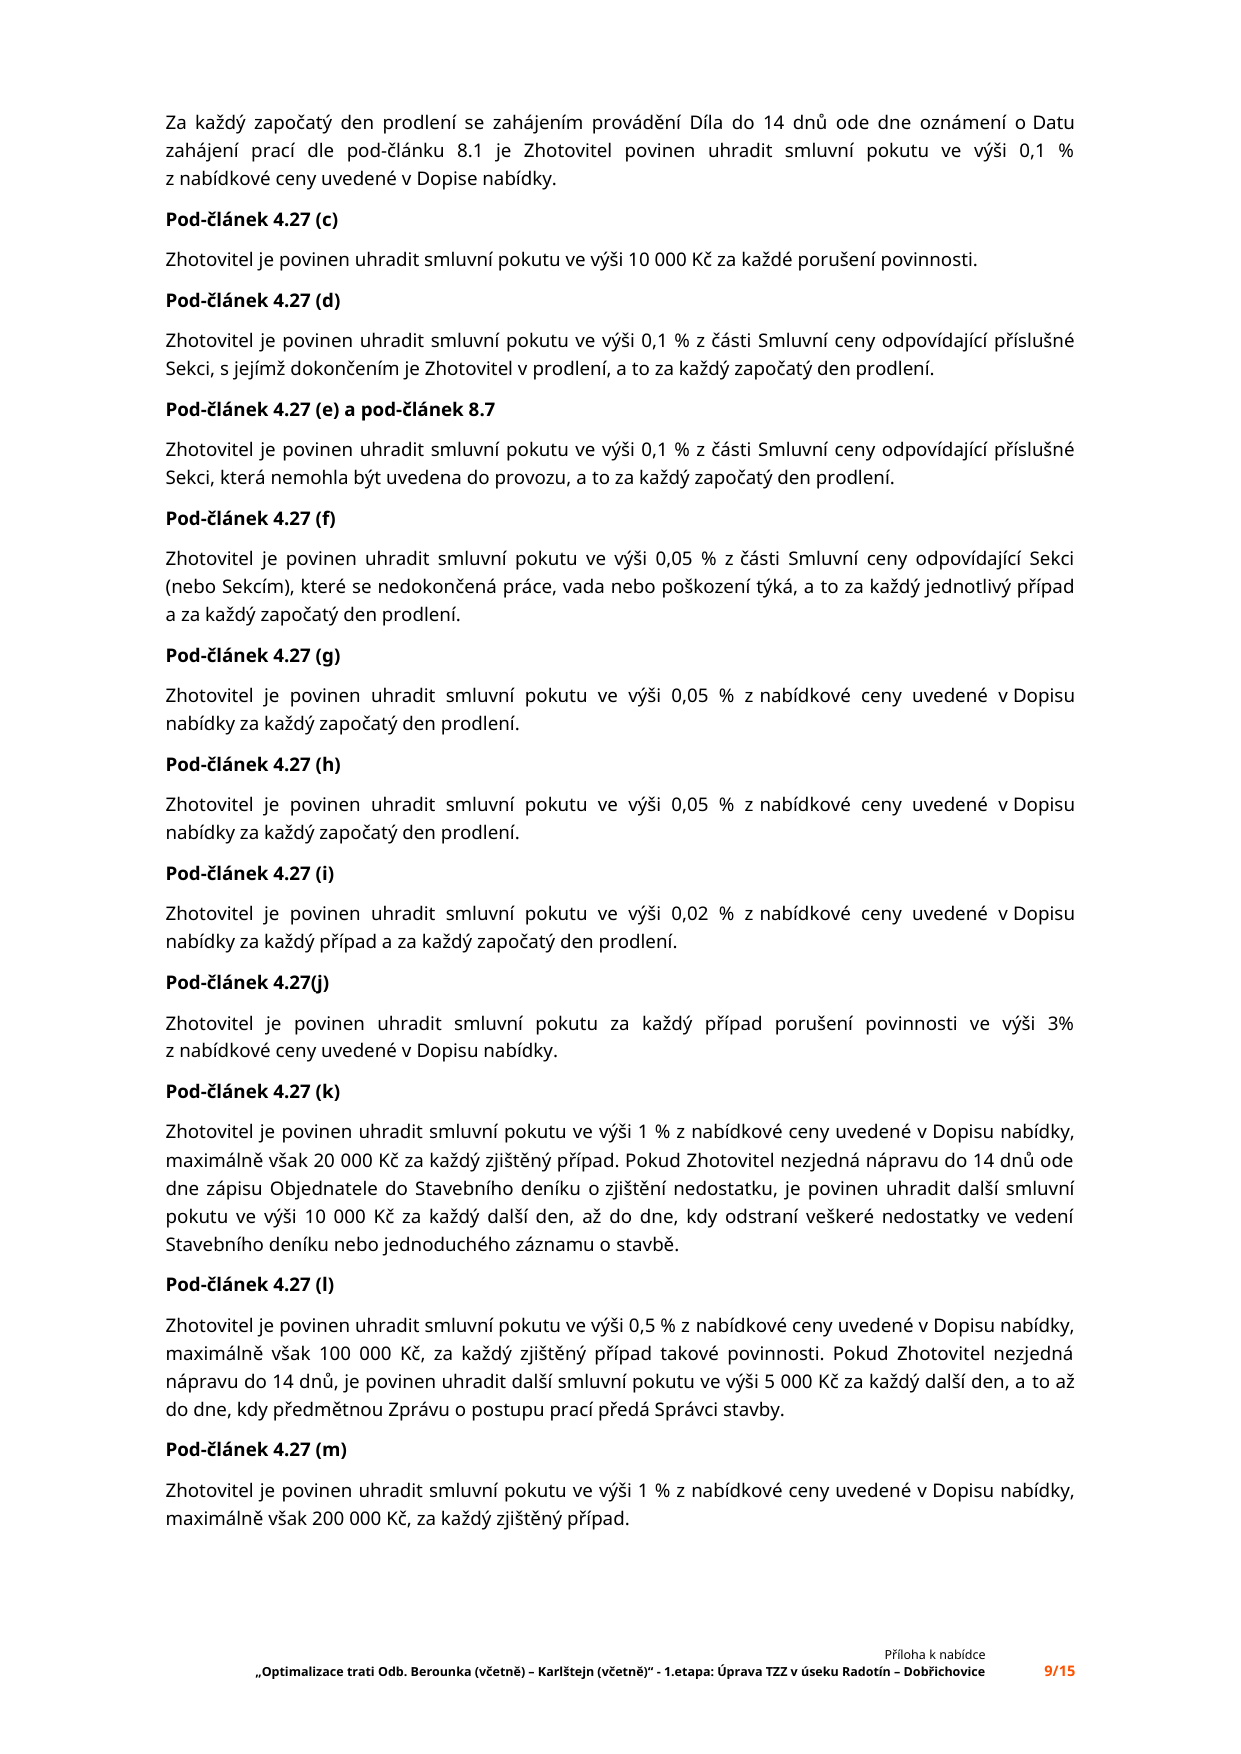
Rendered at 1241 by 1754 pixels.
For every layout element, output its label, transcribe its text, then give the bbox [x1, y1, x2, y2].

text Zhotovitel je povinen uhradit smluvní pokutu ve výši 10 000 Kč za každé porušení povinnosti. [165, 246, 1075, 272]
text Pod-článek 4.27 (i) [165, 860, 1075, 886]
text Zhotovitel je povinen uhradit smluvní pokutu za každý případ porušení povinnosti ve výši 3% z nabídkové ceny uvedené v Dopisu nabídky. [165, 1010, 1075, 1063]
text Zhotovitel je povinen uhradit smluvní pokutu ve výši 0,05 % z části Smluvní ceny odpovídající Sekci (nebo Sekcím), které se nedokončená práce, vada nebo poškození týká, a to za každý jednotlivý případ a za každý započatý den prodlení. [165, 546, 1075, 627]
text Pod-článek 4.27 (f) [165, 505, 1075, 531]
text Zhotovitel je povinen uhradit smluvní pokutu ve výši 0,1 % z části Smluvní ceny odpovídající příslušné Sekci, s jejímž dokončením je Zhotovitel v prodlení, a to za každý započatý den prodlení. [165, 327, 1075, 381]
text Pod-článek 4.27 (c) [165, 206, 1075, 231]
text Pod-článek 4.27 (m) [165, 1437, 1075, 1462]
text Pod-článek 4.27 (d) [165, 287, 1075, 312]
text Pod-článek 4.27 (e) a pod-článek 8.7 [165, 396, 1075, 421]
text Zhotovitel je povinen uhradit smluvní pokutu ve výši 1 % z nabídkové ceny uvedené v Dopisu nabídky, maximálně však 200 000 Kč, za každý zjištěný případ. [165, 1477, 1075, 1531]
text Zhotovitel je povinen uhradit smluvní pokutu ve výši 0,1 % z části Smluvní ceny odpovídající příslušné Sekci, která nemohla být uvedena do provozu, a to za každý započatý den prodlení. [165, 436, 1075, 490]
text Pod-článek 4.27 (k) [165, 1078, 1075, 1104]
text Zhotovitel je povinen uhradit smluvní pokutu ve výši 0,05 % z nabídkové ceny uvedené v Dopisu nabídky za každý započatý den prodlení. [165, 792, 1075, 845]
text Pod-článek 4.27(j) [165, 969, 1075, 995]
text Za každý započatý den prodlení se zahájením provádění Díla do 14 dnů ode dne oznámení o Datu zahájení prací dle pod-článku 8.1 je Zhotovitel povinen uhradit smluvní pokutu ve výši 0,1 % z nabídkové ceny uvedené v Dopise nabídky. [165, 109, 1075, 191]
text Pod-článek 4.27 (g) [165, 642, 1075, 668]
text Zhotovitel je povinen uhradit smluvní pokutu ve výši 0,02 % z nabídkové ceny uvedené v Dopisu nabídky za každý případ a za každý započatý den prodlení. [165, 901, 1075, 954]
text Pod-článek 4.27 (l) [165, 1271, 1075, 1297]
text Zhotovitel je povinen uhradit smluvní pokutu ve výši 0,5 % z nabídkové ceny uvedené v Dopisu nabídky, maximálně však 100 000 Kč, za každý zjištěný případ takové povinnosti. Pokud Zhotovitel nezjedná nápravu do 14 dnů, je povinen uhradit další smluvní pokutu ve výši 5 000 Kč za každý další den, a to až do dne, kdy předmětnou Zprávu o postupu prací předá Správci stavby. [165, 1312, 1075, 1422]
text Zhotovitel je povinen uhradit smluvní pokutu ve výši 0,05 % z nabídkové ceny uvedené v Dopisu nabídky za každý započatý den prodlení. [165, 683, 1075, 736]
text Pod-článek 4.27 (h) [165, 751, 1075, 777]
text Zhotovitel je povinen uhradit smluvní pokutu ve výši 1 % z nabídkové ceny uvedené v Dopisu nabídky, maximálně však 20 000 Kč za každý zjištěný případ. Pokud Zhotovitel nezjedná nápravu do 14 dnů ode dne zápisu Objednatele do Stavebního deníku o zjištění nedostatku, je povinen uhradit další smluvní pokutu ve výši 10 000 Kč za každý další den, až do dne, kdy odstraní veškeré nedostatky ve vedení Stavebního deníku nebo jednoduchého záznamu o stavbě. [165, 1119, 1075, 1256]
